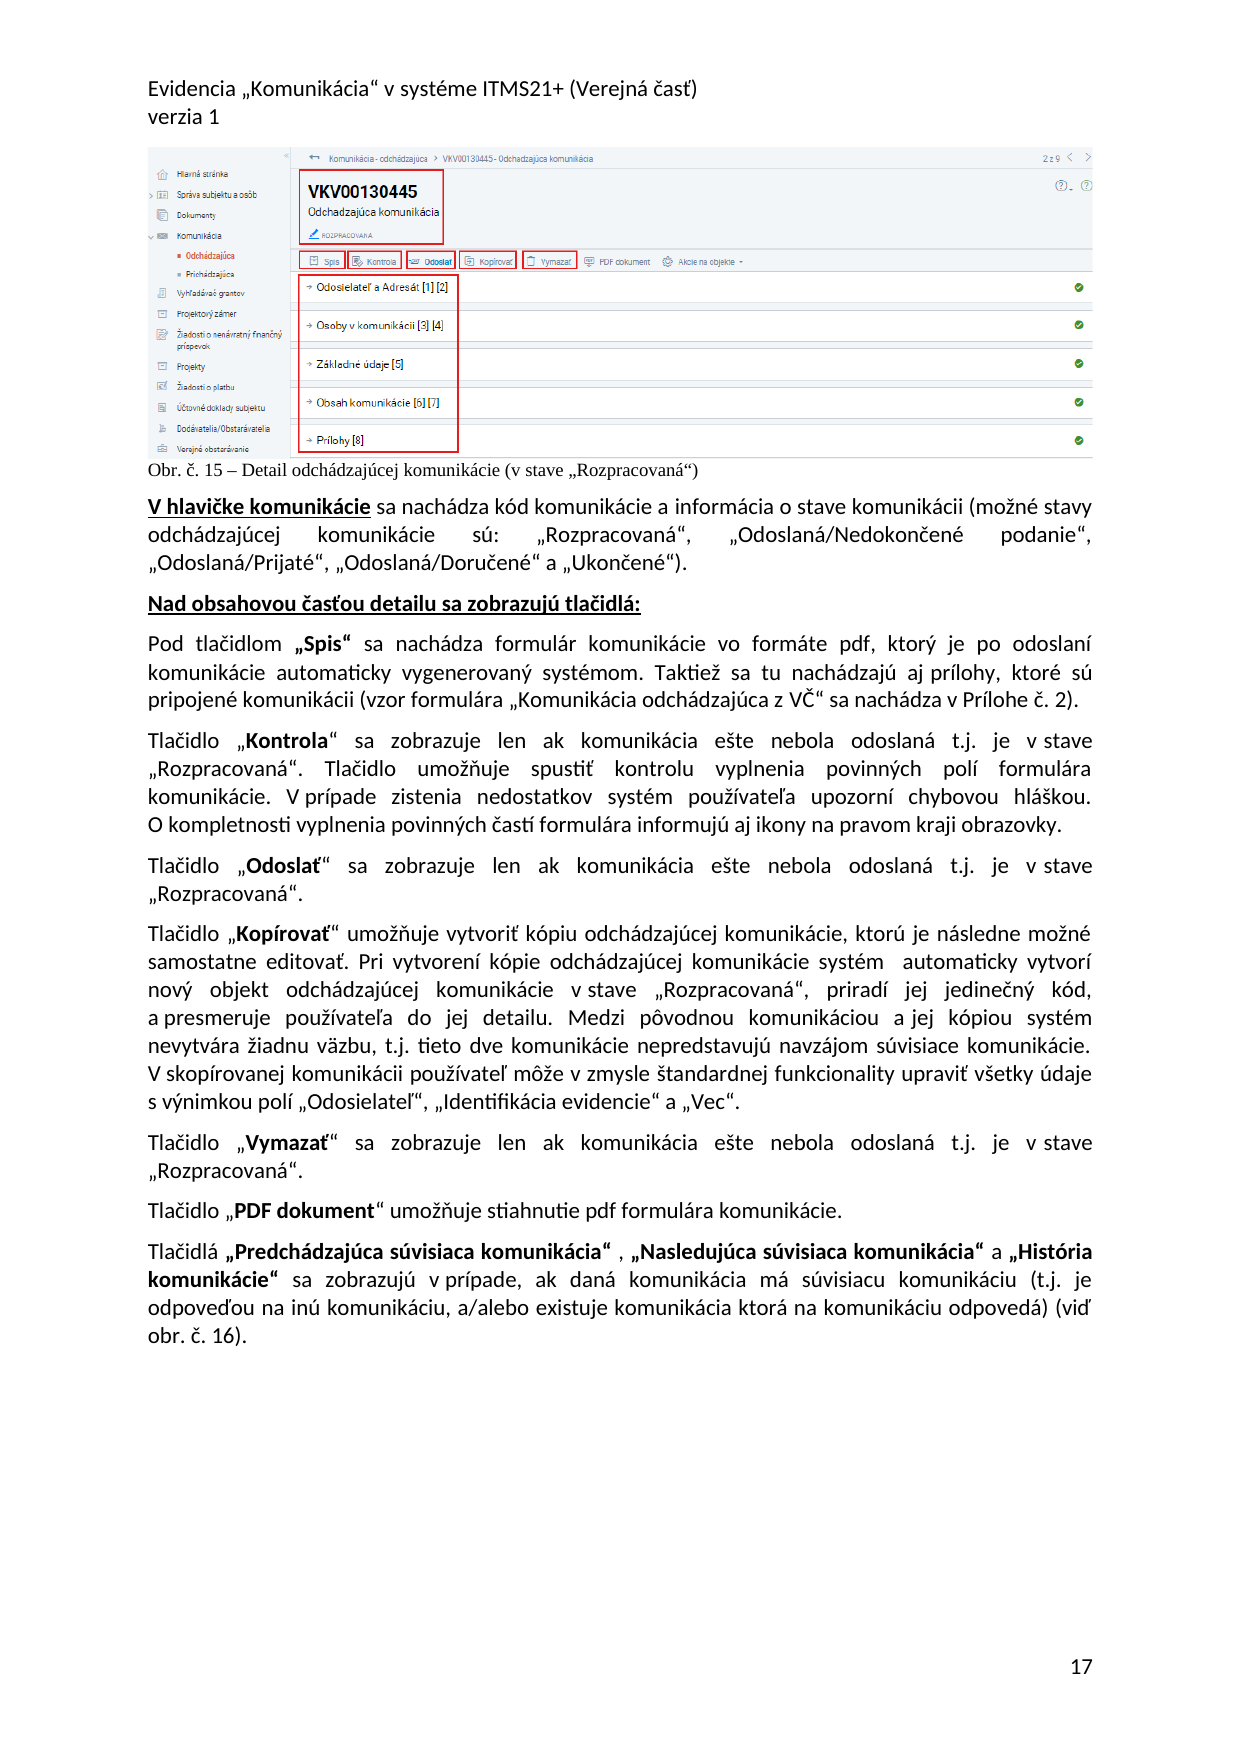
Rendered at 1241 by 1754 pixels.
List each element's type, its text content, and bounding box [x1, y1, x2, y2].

text Tlačidlo „Kopírovať“ umožňuje vytvoriť kópiu odchádzajúcej komunikácie, ktorú je následne možné samostatne editovať. Pri vytvorení kópie odchádzajúcej komunikácie systém automaticky vytvorí nový objekt odchádzajúcej komunikácie v stave „Rozpracovaná“, priradí jej jedinečný kód, a presmeruje používateľa do jej detailu. Medzi pôvodnou komunikáciou a jej kópiou systém nevytvára žiadnu väzbu, t.j. tieto dve komunikácie nepredstavujú navzájom súvisiace komunikácie. V skopírovanej komunikácii používateľ môže v zmysle štandardnej funkcionality upraviť všetky údaje s výnimkou polí „Odosielateľ“, „Identifikácia evidencie“ a „Vec“. [148, 919, 1093, 1115]
text Tlačidlo „Vymazať“ sa zobrazuje len ak komunikácia ešte nebola odoslaná t.j. je v stave „Rozpracovaná“. [148, 1128, 1093, 1184]
picture [147, 147, 1093, 459]
text Tlačidlo „PDF dokument“ umožňuje stiahnutie pdf formulára komunikácie. [148, 1196, 1093, 1224]
text V hlavičke komunikácie sa nachádza kód komunikácie a informácia o stave komunikácii (možné stavy odchádzajúcej komunikácie sú: „Rozpracovaná“, „Odoslaná/Nedokončené podanie“, „Odoslaná/Prijaté“, „Odoslaná/Doručené“ a „Ukončené“). [148, 492, 1093, 577]
text Tlačidlo „Kontrola“ sa zobrazuje len ak komunikácia ešte nebola odoslaná t.j. je v stave „Rozpracovaná“. Tlačidlo umožňuje spustiť kontrolu vyplnenia povinných polí formulára komunikácie. V prípade zistenia nedostatkov systém používateľa upozorní chybovou hláškou. O kompletnosti vyplnenia povinných častí formulára informujú aj ikony na pravom kraji obrazovky. [148, 726, 1093, 838]
text Pod tlačidlom „Spis“ sa nachádza formulár komunikácie vo formáte pdf, ktorý je po odoslaní komunikácie automaticky vygenerovaný systémom. Taktiež sa tu nachádzajú aj prílohy, ktoré sú pripojené komunikácii (vzor formulára „Komunikácia odchádzajúca z VČ“ sa nachádza v Prílohe č. 2). [148, 629, 1093, 714]
text Tlačidlá „Predchádzajúca súvisiaca komunikácia“ , „Nasledujúca súvisiaca komunikácia“ a „História komunikácie“ sa zobrazujú v prípade, ak daná komunikácia má súvisiacu komunikáciu (t.j. je odpoveďou na inú komunikáciu, a/alebo existuje komunikácia ktorá na komunikáciu odpovedá) (viď obr. č. 16). [148, 1237, 1093, 1349]
text Tlačidlo „Odoslať“ sa zobrazuje len ak komunikácia ešte nebola odoslaná t.j. je v stave „Rozpracovaná“. [148, 851, 1093, 907]
text Nad obsahovou časťou detailu sa zobrazujú tlačidlá: [148, 589, 1093, 617]
text Obr. č. 15 – Detail odchádzajúcej komunikácie (v stave „Rozpracovaná“) [148, 459, 1093, 480]
